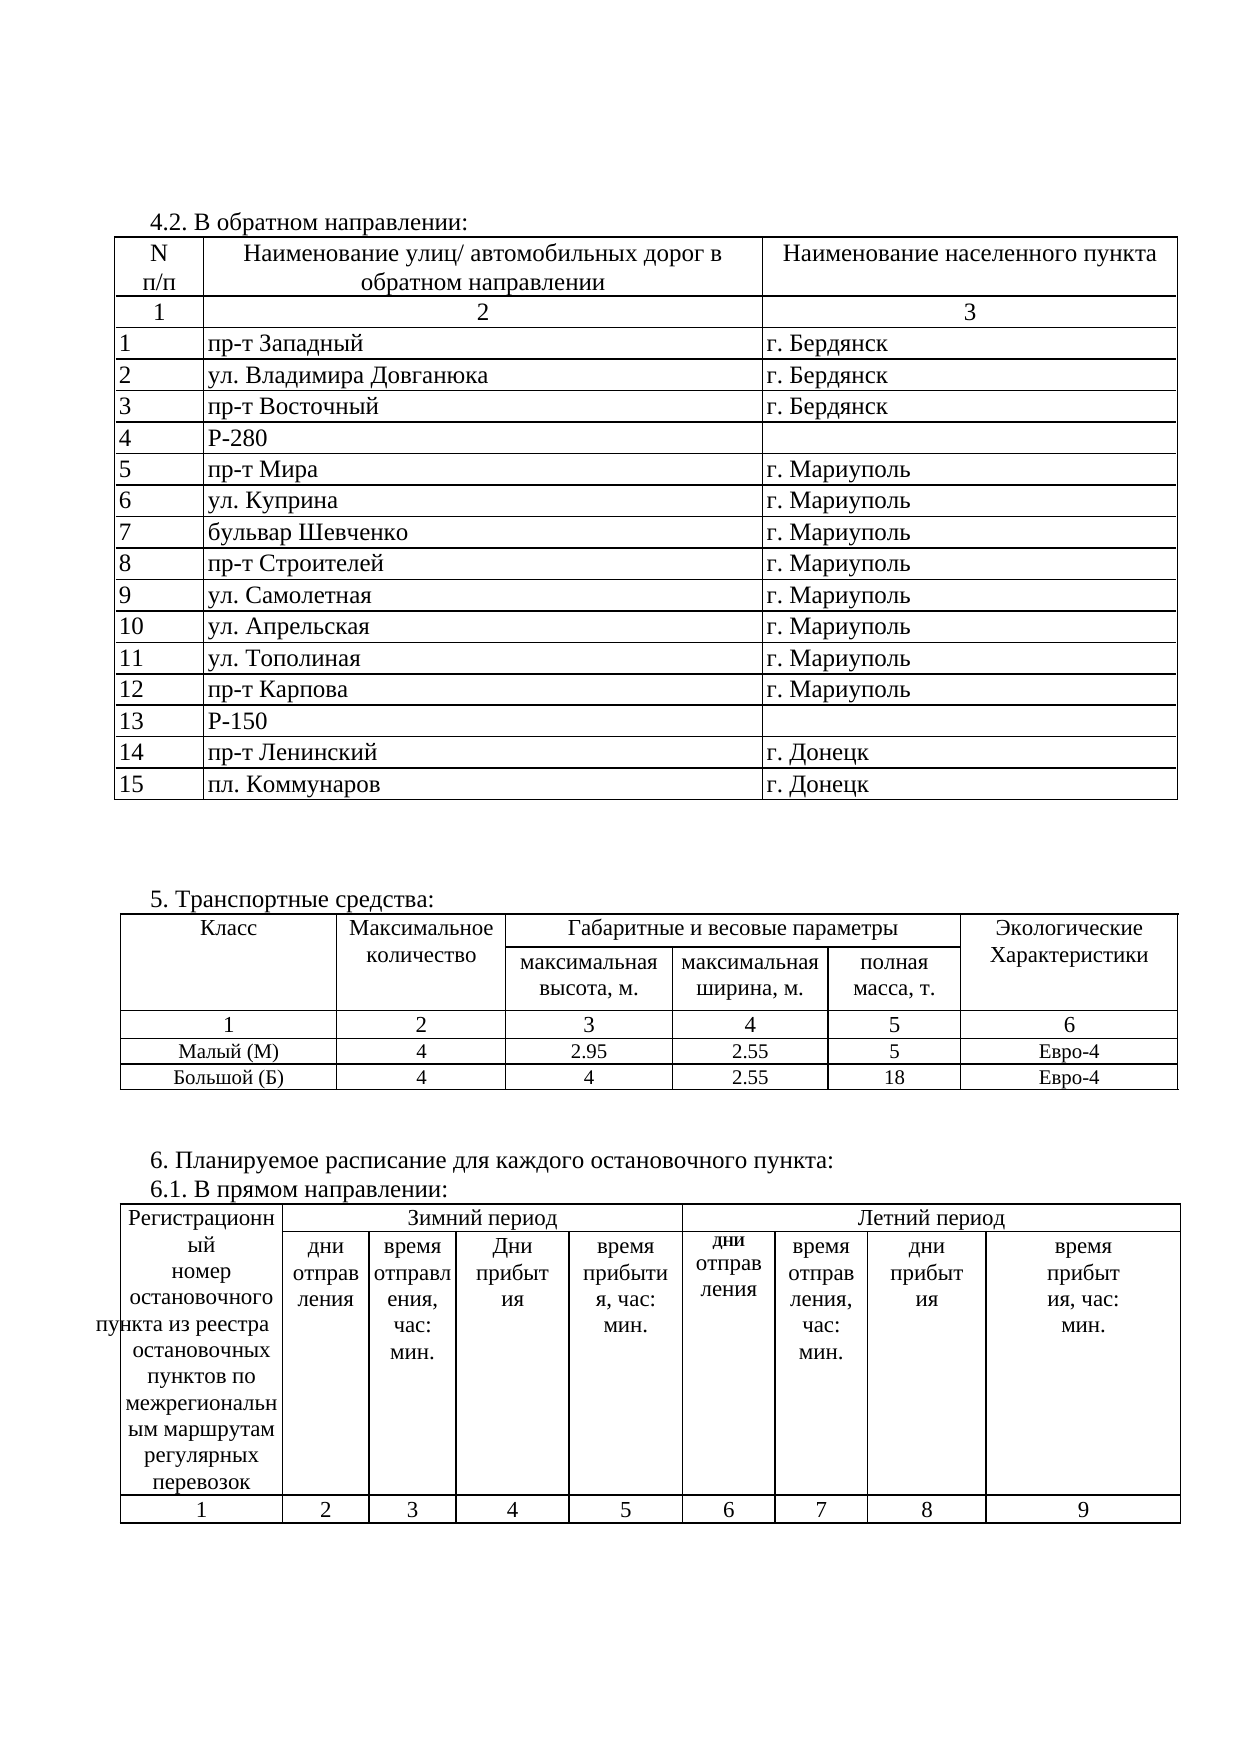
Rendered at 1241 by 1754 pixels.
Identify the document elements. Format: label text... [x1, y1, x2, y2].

table_cell 10 [115, 611, 203, 641]
table_cell Большой (Б) [121, 1065, 336, 1089]
table_cell время прибыт ия, час: мин. [987, 1232, 1180, 1494]
table_cell ул. Куприна [204, 486, 762, 516]
table_cell дни прибыт ия [868, 1232, 985, 1494]
table_cell 2 [337, 1011, 505, 1037]
table_cell ул. Тополиная [204, 643, 762, 673]
table_cell пр-т Карпова [204, 675, 762, 704]
text 6.1. В прямом направлении: [150, 1174, 1090, 1203]
table_cell ул. Владимира Довганюка [204, 360, 762, 390]
table_cell 3 [506, 1011, 672, 1037]
table_cell 4 [673, 1011, 827, 1037]
table_cell 7 [776, 1496, 867, 1522]
table_cell 3 [370, 1496, 455, 1522]
table_cell г. Бердянск [763, 390, 1177, 421]
table_cell г. Бердянск [763, 327, 1177, 358]
table_header Зимний период [283, 1205, 682, 1231]
table_cell 8 [115, 548, 203, 578]
table_cell 1 [121, 1496, 282, 1522]
table_cell 6 [683, 1496, 774, 1522]
table_cell пр-т Восточный [204, 391, 762, 421]
table_cell время отправ ления, час: мин. [776, 1232, 867, 1494]
table_cell 2.55 [673, 1039, 827, 1063]
table_cell Евро-4 [961, 1065, 1177, 1089]
table_cell пр-т Строителей [204, 549, 762, 578]
table_cell г. Мариуполь [763, 673, 1177, 704]
table_header Наименование улиц/ автомобильных дорог в обратном направлении [204, 238, 762, 295]
table_cell 9 [115, 580, 203, 610]
table_cell 12 [115, 674, 203, 704]
table_cell 6 [961, 1011, 1177, 1037]
table_cell г. Мариуполь [763, 610, 1177, 641]
table_cell 14 [115, 737, 203, 767]
table_cell 2.95 [506, 1039, 672, 1063]
text 5. Транспортные средства: [150, 884, 1090, 913]
table_cell Р-280 [204, 423, 762, 453]
table_cell г. Донецк [763, 767, 1177, 799]
table_cell пр-т Западный [204, 328, 762, 358]
table_cell 2 [204, 297, 762, 327]
table_cell г. Мариуполь [763, 579, 1177, 610]
table_cell 4 [457, 1496, 568, 1522]
table_cell 3 [763, 295, 1177, 327]
table_cell г. Мариуполь [763, 547, 1177, 578]
table_cell пр-т Мира [204, 454, 762, 484]
table_cell максимальная высота, м. [506, 948, 672, 1009]
table_cell Малый (М) [121, 1039, 336, 1063]
table_cell 18 [829, 1065, 960, 1089]
table_cell 9 [987, 1496, 1180, 1522]
table_cell бульвар Шевченко [204, 517, 762, 547]
table_cell 5 [829, 1039, 960, 1063]
table_cell 2 [283, 1496, 368, 1522]
table_cell г. Донецк [763, 736, 1177, 767]
table_cell дни отправ ления [283, 1232, 368, 1494]
table_cell 1 [121, 1011, 336, 1037]
table_cell г. Мариуполь [763, 641, 1177, 673]
table_cell 4 [115, 422, 203, 453]
table_cell полная масса, т. [829, 948, 960, 1009]
table_cell 5 [570, 1496, 682, 1522]
table_header Максимальное количество [337, 915, 505, 1009]
table_cell 4 [337, 1039, 505, 1063]
table_header N п/п [115, 238, 203, 295]
table_cell Р-150 [204, 706, 762, 736]
text 6. Планируемое расписание для каждого остановочного пункта: [150, 1145, 1090, 1174]
table_header Габаритные и весовые параметры [506, 915, 960, 946]
table_cell [763, 421, 1177, 453]
text 4.2. В обратном направлении: [150, 207, 1090, 236]
table_cell г. Мариуполь [763, 453, 1177, 484]
table_cell максимальная ширина, м. [673, 948, 827, 1009]
table_cell ул. Самолетная [204, 580, 762, 610]
table_cell 3 [115, 391, 203, 421]
table_cell 4 [337, 1065, 505, 1089]
table_cell 8 [868, 1496, 985, 1522]
table_cell 4 [506, 1065, 672, 1089]
table_cell 2.55 [673, 1065, 827, 1089]
table_cell 1 [115, 296, 203, 327]
table_cell 1 [115, 328, 203, 358]
table_cell время отправл ения, час: мин. [370, 1232, 455, 1494]
table_cell 11 [115, 643, 203, 673]
table_cell ДНИ отправ ления [683, 1232, 774, 1494]
table_header Летний период [683, 1205, 1180, 1231]
table_cell 6 [115, 485, 203, 516]
table_header Экологические Характеристики [961, 915, 1177, 1009]
table_cell пр-т Ленинский [204, 737, 762, 767]
table_header Наименование населенного пункта [763, 238, 1177, 295]
table_cell 15 [115, 768, 203, 799]
table_cell 2 [115, 359, 203, 390]
table_cell [763, 704, 1177, 736]
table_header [121, 1205, 282, 1494]
table_cell ул. Апрельская [204, 612, 762, 641]
table_header Класс [121, 915, 336, 1009]
table_cell Евро-4 [961, 1039, 1177, 1063]
table_cell 7 [115, 517, 203, 547]
table_cell Дни прибыт ия [457, 1232, 568, 1494]
table_cell г. Мариуполь [763, 516, 1177, 547]
table_cell 13 [115, 705, 203, 736]
table_cell г. Мариуполь [763, 484, 1177, 516]
table_cell время прибыти я, час: мин. [570, 1232, 682, 1494]
table_cell пл. Коммунаров [204, 769, 762, 799]
table_cell г. Бердянск [763, 358, 1177, 390]
table_cell 5 [115, 454, 203, 484]
table_cell 5 [829, 1011, 960, 1037]
